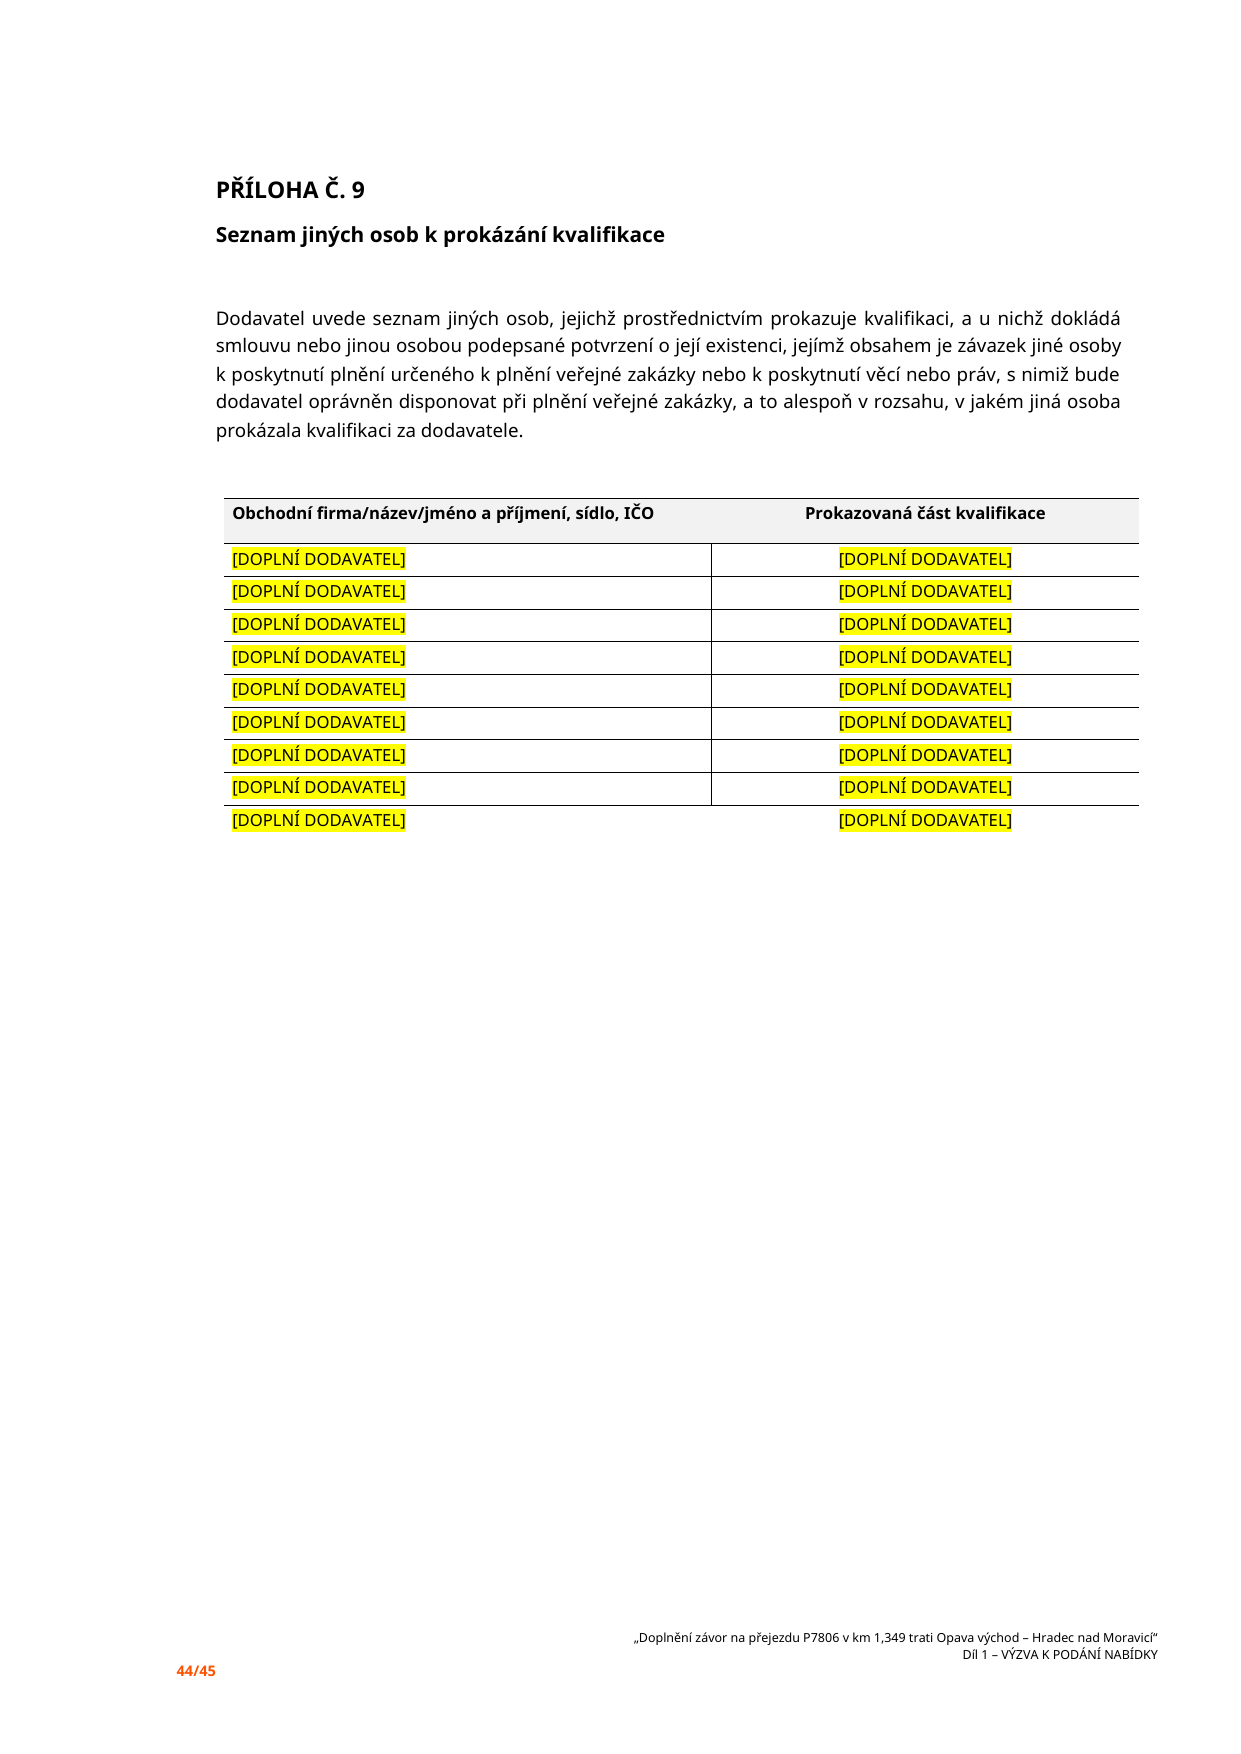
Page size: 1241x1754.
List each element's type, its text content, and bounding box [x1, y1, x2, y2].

table_cell [DOPLNÍ DODAVATEL] [712, 577, 1139, 608]
table_cell [DOPLNÍ DODAVATEL] [224, 806, 711, 837]
table_cell [DOPLNÍ DODAVATEL] [224, 675, 711, 707]
table_cell [DOPLNÍ DODAVATEL] [224, 610, 711, 641]
table_cell [DOPLNÍ DODAVATEL] [712, 544, 1139, 576]
table_cell [DOPLNÍ DODAVATEL] [712, 642, 1139, 674]
table_header Prokazovaná část kvalifikace [711, 499, 1139, 543]
table_cell [DOPLNÍ DODAVATEL] [224, 544, 711, 576]
table_cell [DOPLNÍ DODAVATEL] [712, 708, 1139, 739]
text Dodavatel uvede seznam jiných osob, jejichž prostřednictvím prokazuje kvalifikaci, a u nichž dokládá smlouvu nebo jinou osobou podepsané potvrzení o její existenci, jejímž obsahem je závazek jiné osoby k poskytnutí plnění určeného k plnění veřejné zakázky nebo k poskytnutí věcí nebo práv, s nimiž bude dodavatel oprávněn disponovat při plnění veřejné zakázky, a to alespoň v rozsahu, v jakém jiná osoba prokázala kvalifikaci za dodavatele. [216, 305, 1122, 442]
text Seznam jiných osob k prokázání kvalifikace [216, 221, 1122, 249]
table_cell [DOPLNÍ DODAVATEL] [711, 806, 1139, 837]
table_cell [DOPLNÍ DODAVATEL] [224, 773, 711, 805]
table_cell [DOPLNÍ DODAVATEL] [712, 740, 1139, 772]
table_cell [DOPLNÍ DODAVATEL] [712, 675, 1139, 707]
table_cell [DOPLNÍ DODAVATEL] [224, 577, 711, 608]
text Příloha č. 9 [216, 174, 1122, 205]
table_cell [DOPLNÍ DODAVATEL] [224, 708, 711, 739]
table_cell [DOPLNÍ DODAVATEL] [712, 773, 1139, 805]
table_cell [DOPLNÍ DODAVATEL] [712, 610, 1139, 641]
table_cell [DOPLNÍ DODAVATEL] [224, 642, 711, 674]
table_header Obchodní firma/název/jméno a příjmení, sídlo, IČO [224, 499, 711, 543]
table_cell [DOPLNÍ DODAVATEL] [224, 740, 711, 772]
